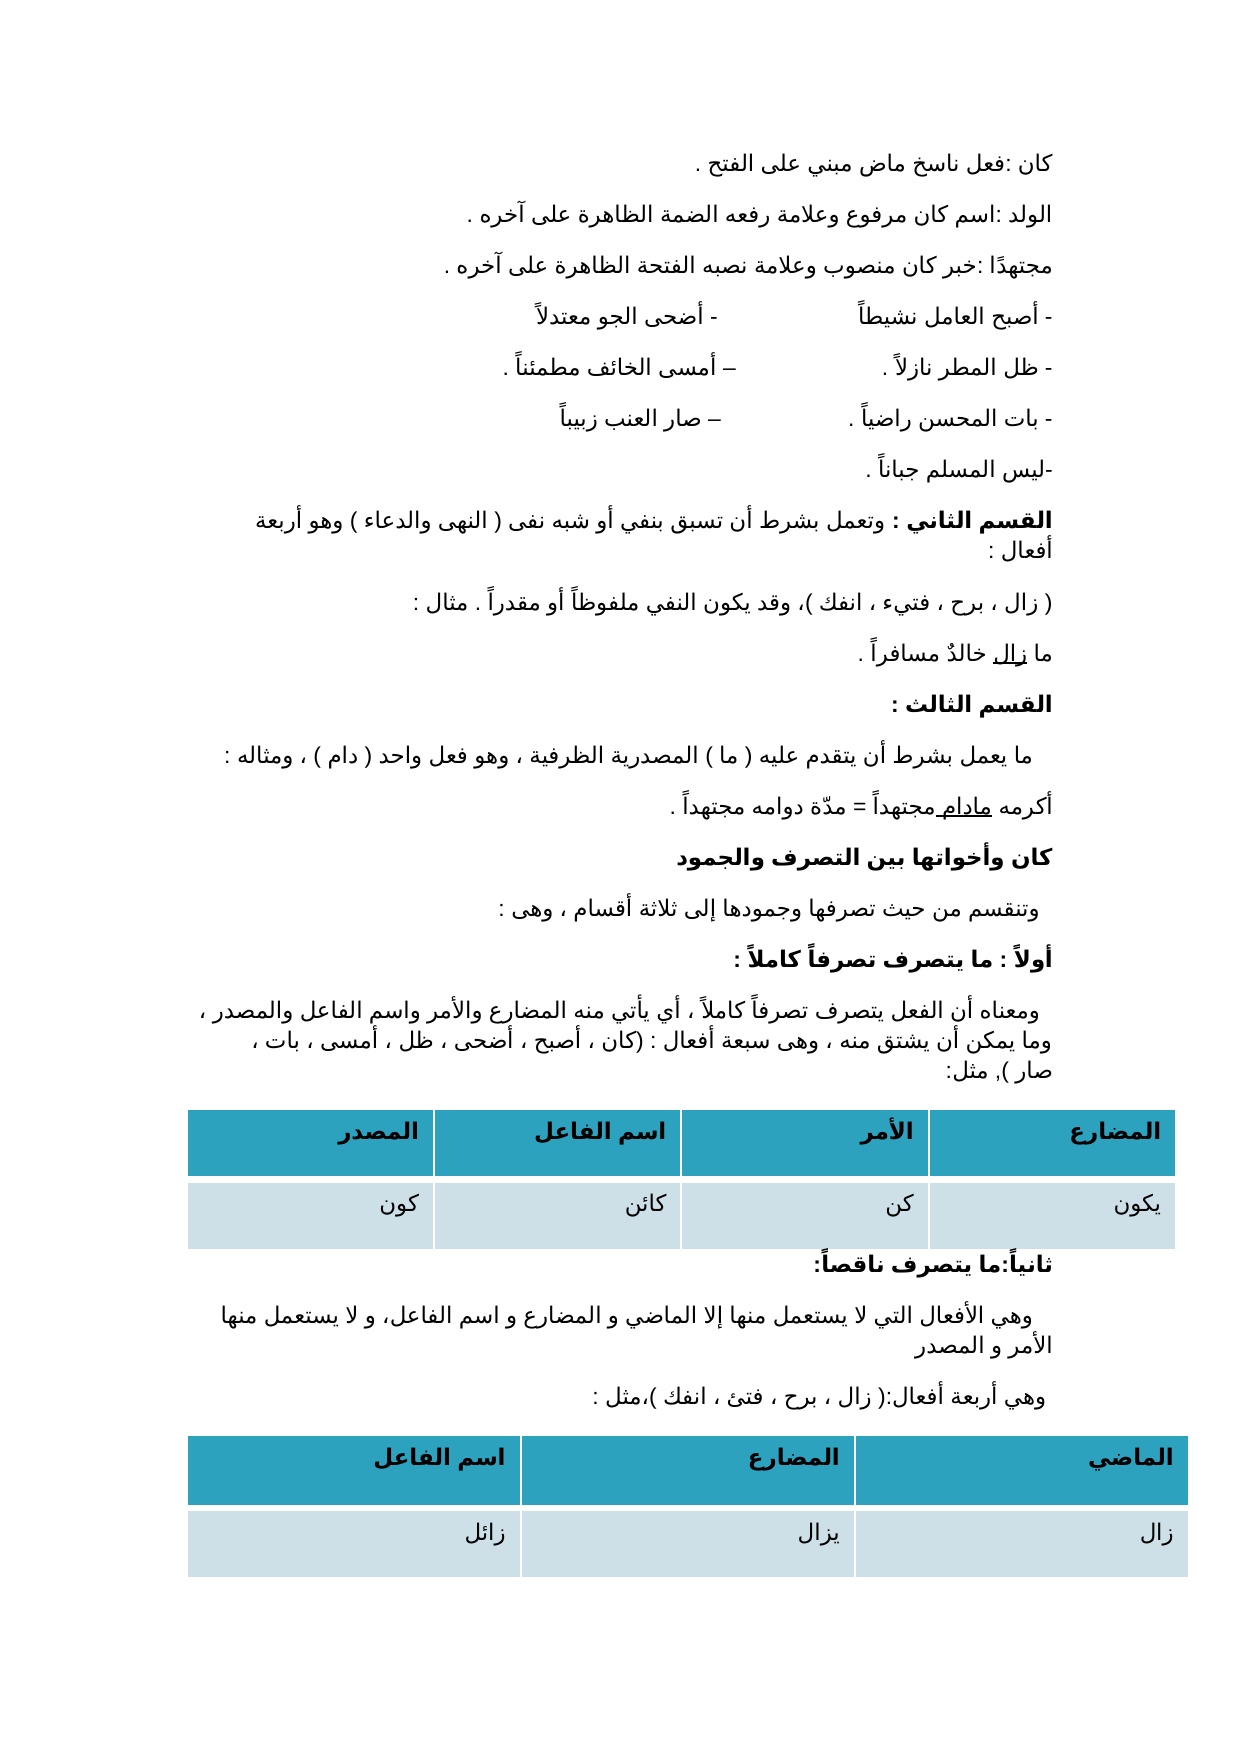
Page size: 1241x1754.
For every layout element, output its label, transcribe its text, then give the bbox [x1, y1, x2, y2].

table_header اسم الفاعل [188, 1436, 520, 1505]
table_header المضارع [522, 1436, 854, 1505]
text مجتهدًا :خبر كان منصوب وعلامة نصبه الفتحة الظاهرة على آخره . [187, 252, 1053, 278]
table_cell كن [682, 1183, 928, 1249]
text أكرمه مادام مجتهداً = مدّة دوامه مجتهداً . [187, 793, 1053, 819]
text - بات المحسن راضياً . – صار العنب زبيباً [187, 405, 1053, 432]
text القسم الثاني : وتعمل بشرط أن تسبق بنفي أو شبه نفى ( النهى والدعاء ) وهو أربعة أفعال : [187, 507, 1053, 564]
text -ليس المسلم جباناً . [187, 456, 1053, 483]
table_header الماضي [856, 1436, 1188, 1505]
text كان :فعل ناسخ ماض مبني على الفتح . [187, 150, 1053, 176]
text ما زال خالدٌ مسافراً . [187, 639, 1053, 666]
text - ظل المطر نازلاً . – أمسى الخائف مطمئناً . [187, 354, 1053, 381]
text ومعناه أن الفعل يتصرف تصرفاً كاملاً ، أي يأتي منه المضارع والأمر واسم الفاعل والمصدر ، وما يمكن أن يشتق منه ، وهى سبعة أفعال : (كان ، أصبح ، أضحى ، ظل ، أمسى ، بات ، صار ), مثل: [187, 997, 1053, 1084]
text ( زال ، برح ، فتيء ، انفك )، وقد يكون النفي ملفوظاً أو مقدراً . مثال : [187, 588, 1053, 615]
text ما يعمل بشرط أن يتقدم عليه ( ما ) المصدرية الظرفية ، وهو فعل واحد ( دام ) ، ومثاله : [187, 742, 1053, 768]
text كان وأخواتها بين التصرف والجمود [187, 844, 1053, 870]
text - أصبح العامل نشيطاً - أضحى الجو معتدلاً [187, 303, 1053, 329]
table_cell يزال [522, 1511, 854, 1577]
text القسم الثالث : [187, 691, 1053, 717]
table_cell زائل [188, 1511, 520, 1577]
text وهي الأفعال التي لا يستعمل منها إلا الماضي و المضارع و اسم الفاعل، و لا يستعمل منها الأمر و المصدر [187, 1302, 1053, 1358]
text أولاً : ما يتصرف تصرفاً كاملاً : [187, 946, 1053, 972]
table_cell كائن [435, 1183, 680, 1249]
table_cell زال [856, 1511, 1188, 1577]
table_cell يكون [930, 1183, 1175, 1249]
table_header الأمر [682, 1110, 928, 1176]
text وهي أربعة أفعال:( زال ، برح ، فتئ ، انفك )،مثل : [187, 1383, 1053, 1409]
table_header اسم الفاعل [435, 1110, 680, 1176]
table_header المصدر [188, 1110, 433, 1176]
text وتنقسم من حيث تصرفها وجمودها إلى ثلاثة أقسام ، وهى : [187, 895, 1053, 921]
text الولد :اسم كان مرفوع وعلامة رفعه الضمة الظاهرة على آخره . [187, 201, 1053, 227]
table_header المضارع [930, 1110, 1175, 1176]
table_cell كون [188, 1183, 433, 1249]
text ثانياً:ما يتصرف ناقصاً: [187, 1251, 1053, 1277]
